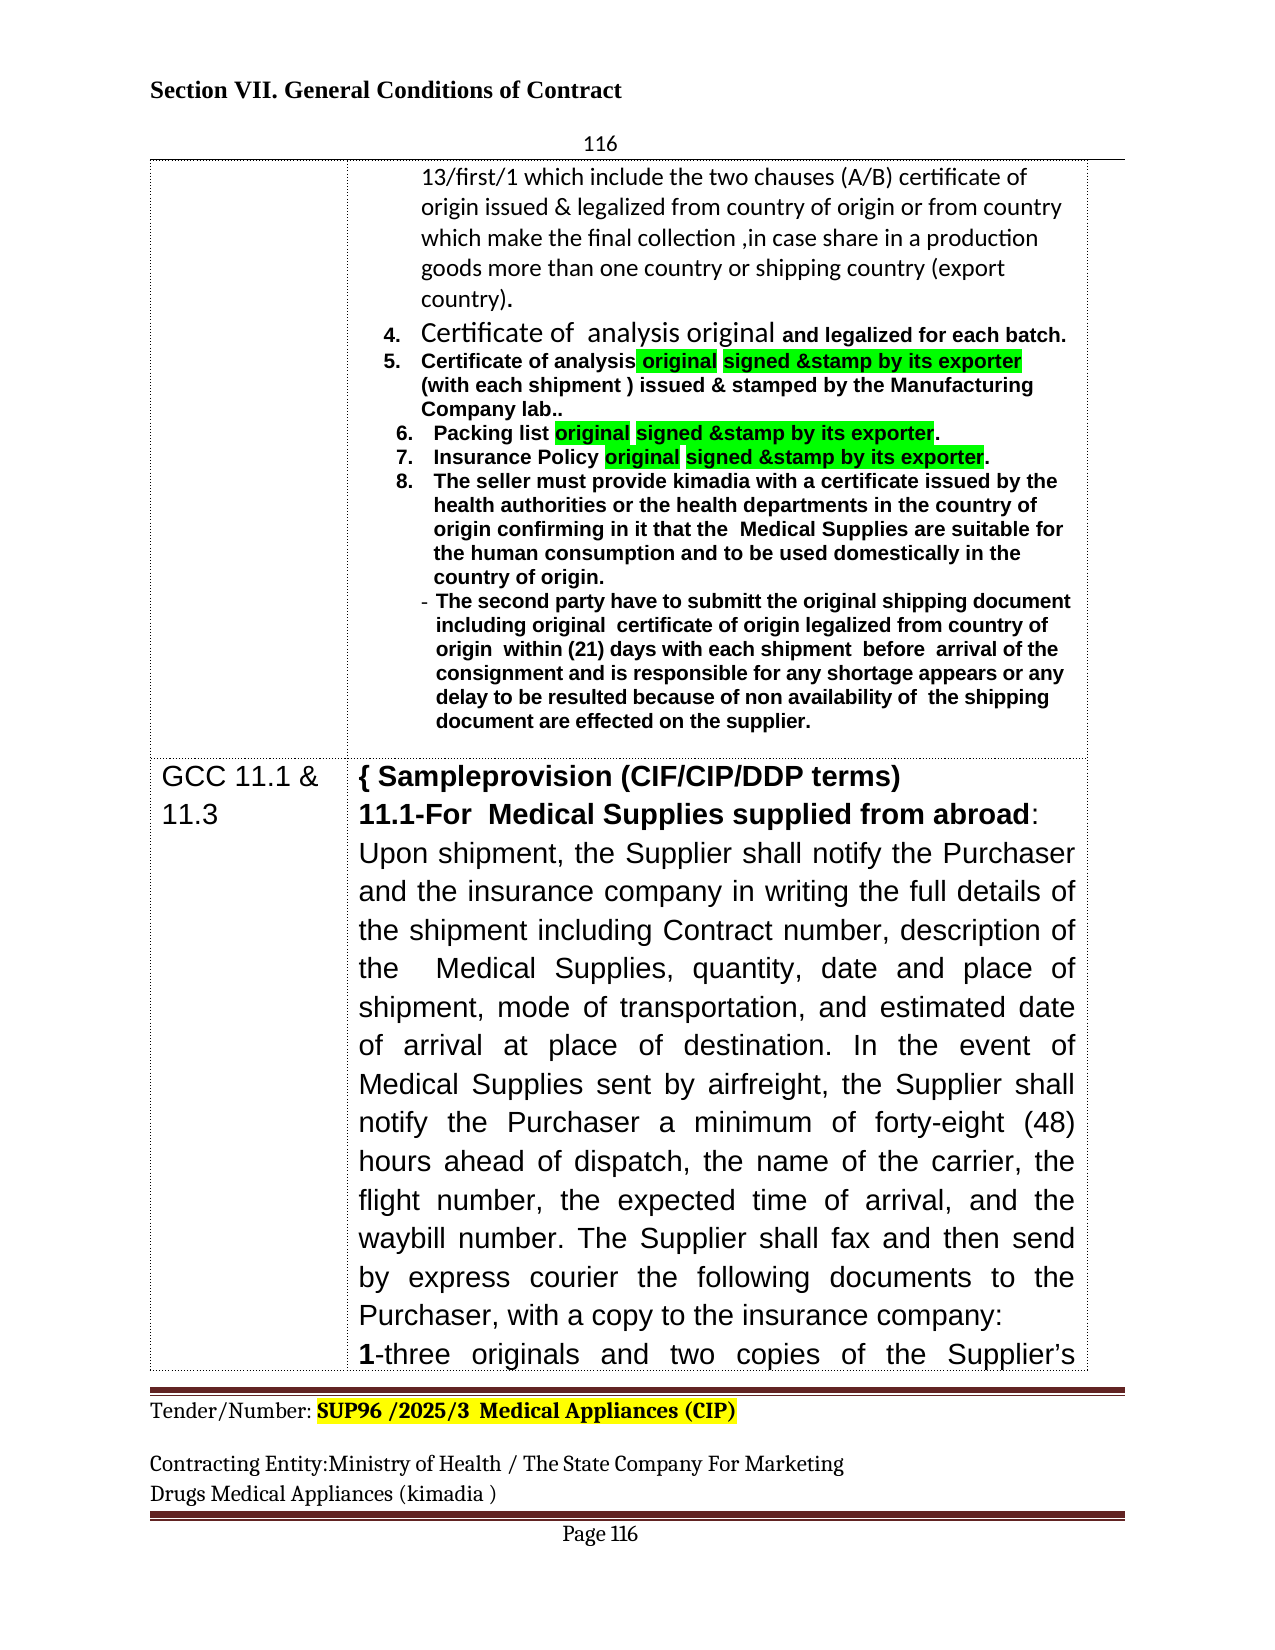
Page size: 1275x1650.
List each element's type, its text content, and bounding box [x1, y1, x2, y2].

table_cell GCC 11 [150, 160, 347, 758]
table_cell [347, 160, 1088, 758]
table_cell GCC 11.1 & 11.3 [150, 758, 347, 1370]
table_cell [347, 758, 1088, 1370]
